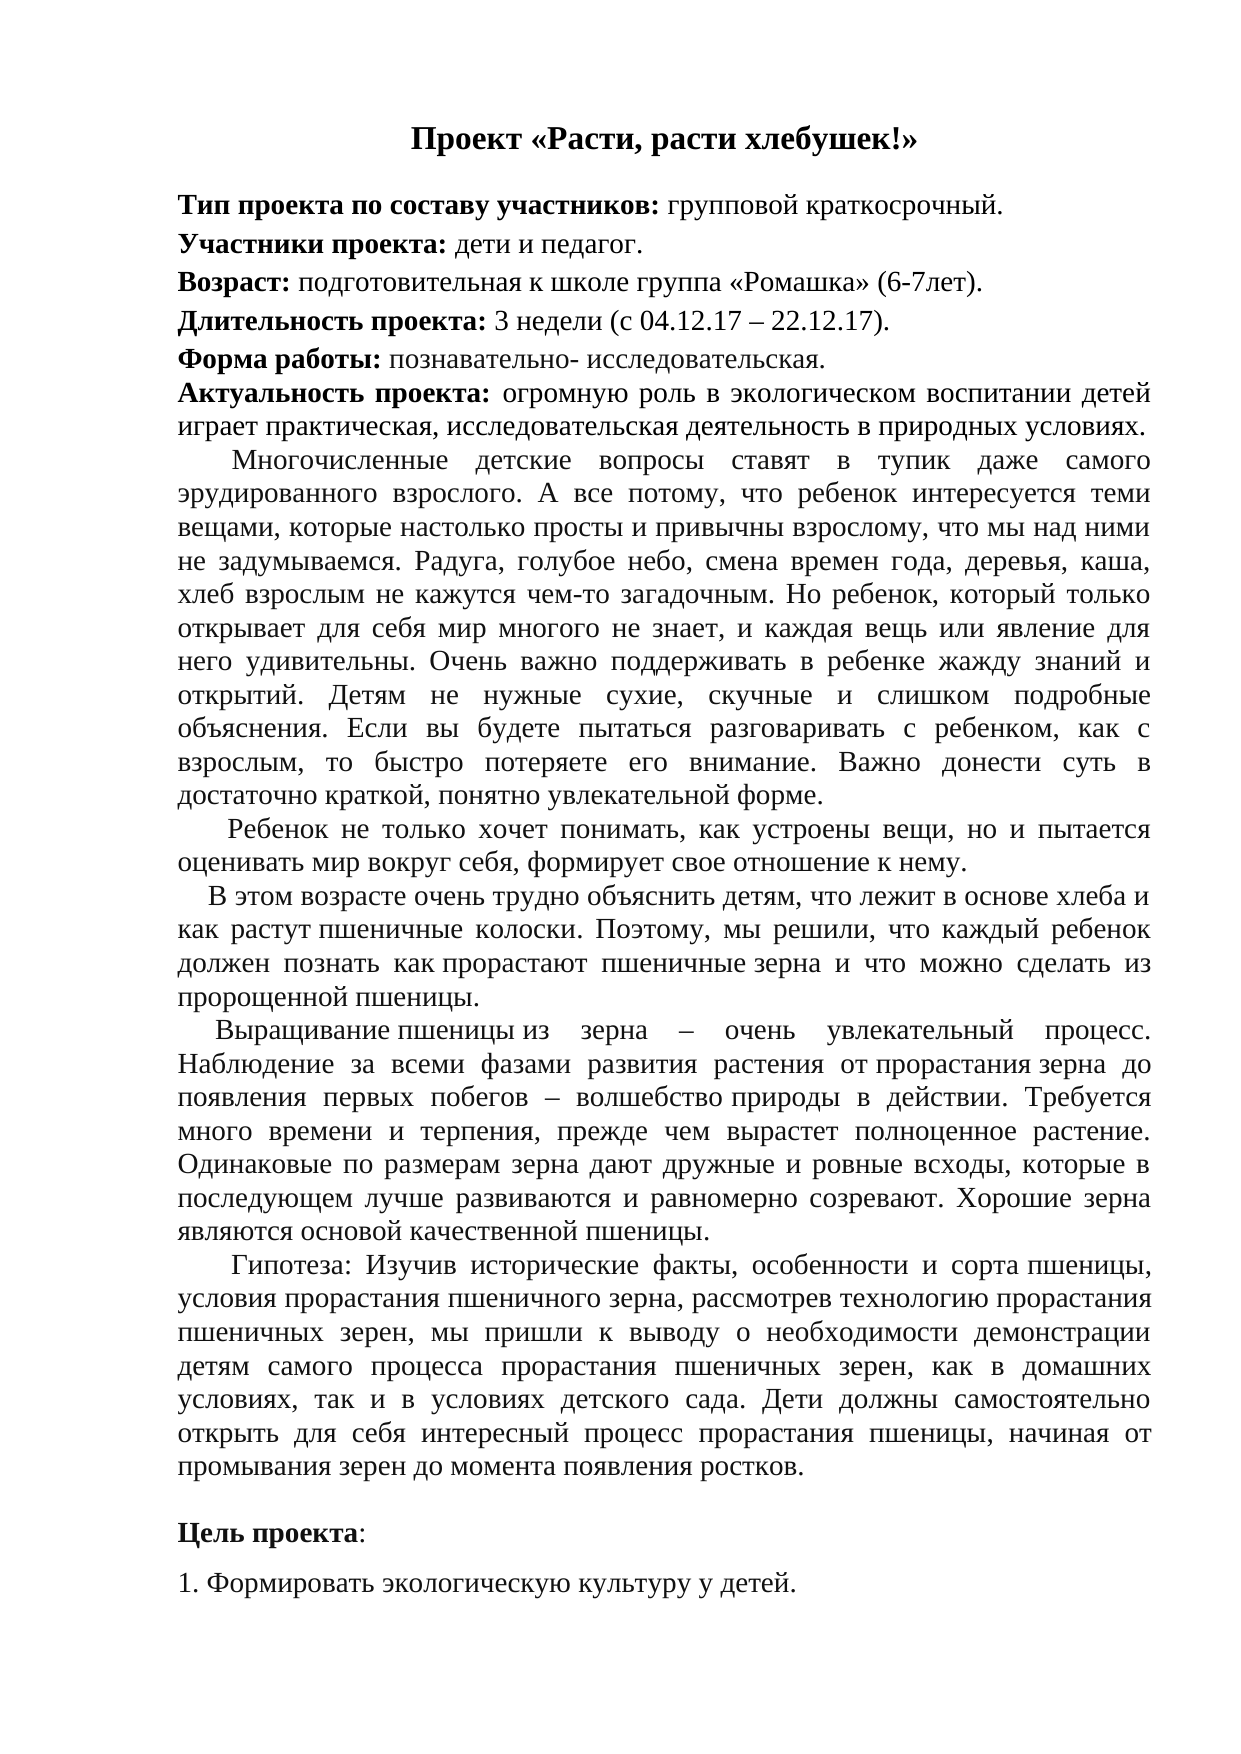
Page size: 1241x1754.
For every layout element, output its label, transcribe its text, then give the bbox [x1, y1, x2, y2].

text Ребенок не только хочет понимать, как устроены вещи, но и пытается оценивать мир вокруг себя, формирует свое отношение к нему. [177, 811, 1152, 878]
text Форма работы: познавательно- исследовательская. [177, 341, 1152, 375]
text Длительность проекта: 3 недели (с 04.12.17 – 22.12.17). [177, 303, 1152, 336]
text 1. Формировать экологическую культуру у детей. [177, 1566, 1152, 1599]
text Участники проекта: дети и педагог. [177, 226, 1152, 259]
text Проект «Расти, расти хлебушек!» [177, 118, 1152, 156]
text Тип проекта по составу участников: групповой краткосрочный. [177, 187, 1152, 221]
text Выращивание пшеницы из зерна – очень увлекательный процесс. Наблюдение за всеми фазами развития растения от прорастания зерна до появления первых побегов – волшебство природы в действии. Требуется много времени и терпения, прежде чем вырастет полноценное растение. Одинаковые по размерам зерна дают дружные и ровные всходы, которые в последующем лучше развиваются и равномерно созревают. Хорошие зерна являются основой качественной пшеницы. [177, 1012, 1152, 1247]
text Многочисленные детские вопросы ставят в тупик даже самого эрудированного взрослого. А все потому, что ребенок интересуется теми вещами, которые настолько просты и привычны взрослому, что мы над ними не задумываемся. Радуга, голубое небо, смена времен года, деревья, каша, хлеб взрослым не кажутся чем-то загадочным. Но ребенок, который только открывает для себя мир многого не знает, и каждая вещь или явление для него удивительны. Очень важно поддерживать в ребенке жажду знаний и открытий. Детям не нужные сухие, скучные и слишком подробные объяснения. Если вы будете пытаться разговаривать с ребенком, как с взрослым, то быстро потеряете его внимание. Важно донести суть в достаточно краткой, понятно увлекательной форме. [177, 442, 1152, 811]
text Цель проекта: [177, 1515, 1152, 1549]
text Гипотеза: Изучив исторические факты, особенности и сорта пшеницы, условия прорастания пшеничного зерна, рассмотрев технологию прорастания пшеничных зерен, мы пришли к выводу о необходимости демонстрации детям самого процесса прорастания пшеничных зерен, как в домашних условиях, так и в условиях детского сада. Дети должны самостоятельно открыть для себя интересный процесс прорастания пшеницы, начиная от промывания зерен до момента появления ростков. [177, 1247, 1152, 1482]
text В этом возрасте очень трудно объяснить детям, что лежит в основе хлеба и как растут пшеничные колоски. Поэтому, мы решили, что каждый ребенок должен познать как прорастают пшеничные зерна и что можно сделать из пророщенной пшеницы. [177, 878, 1152, 1012]
text Возраст: подготовительная к школе группа «Ромашка» (6-7лет). [177, 264, 1152, 298]
text Актуальность проекта: огромную роль в экологическом воспитании детей играет практическая, исследовательская деятельность в природных условиях. [177, 375, 1152, 442]
